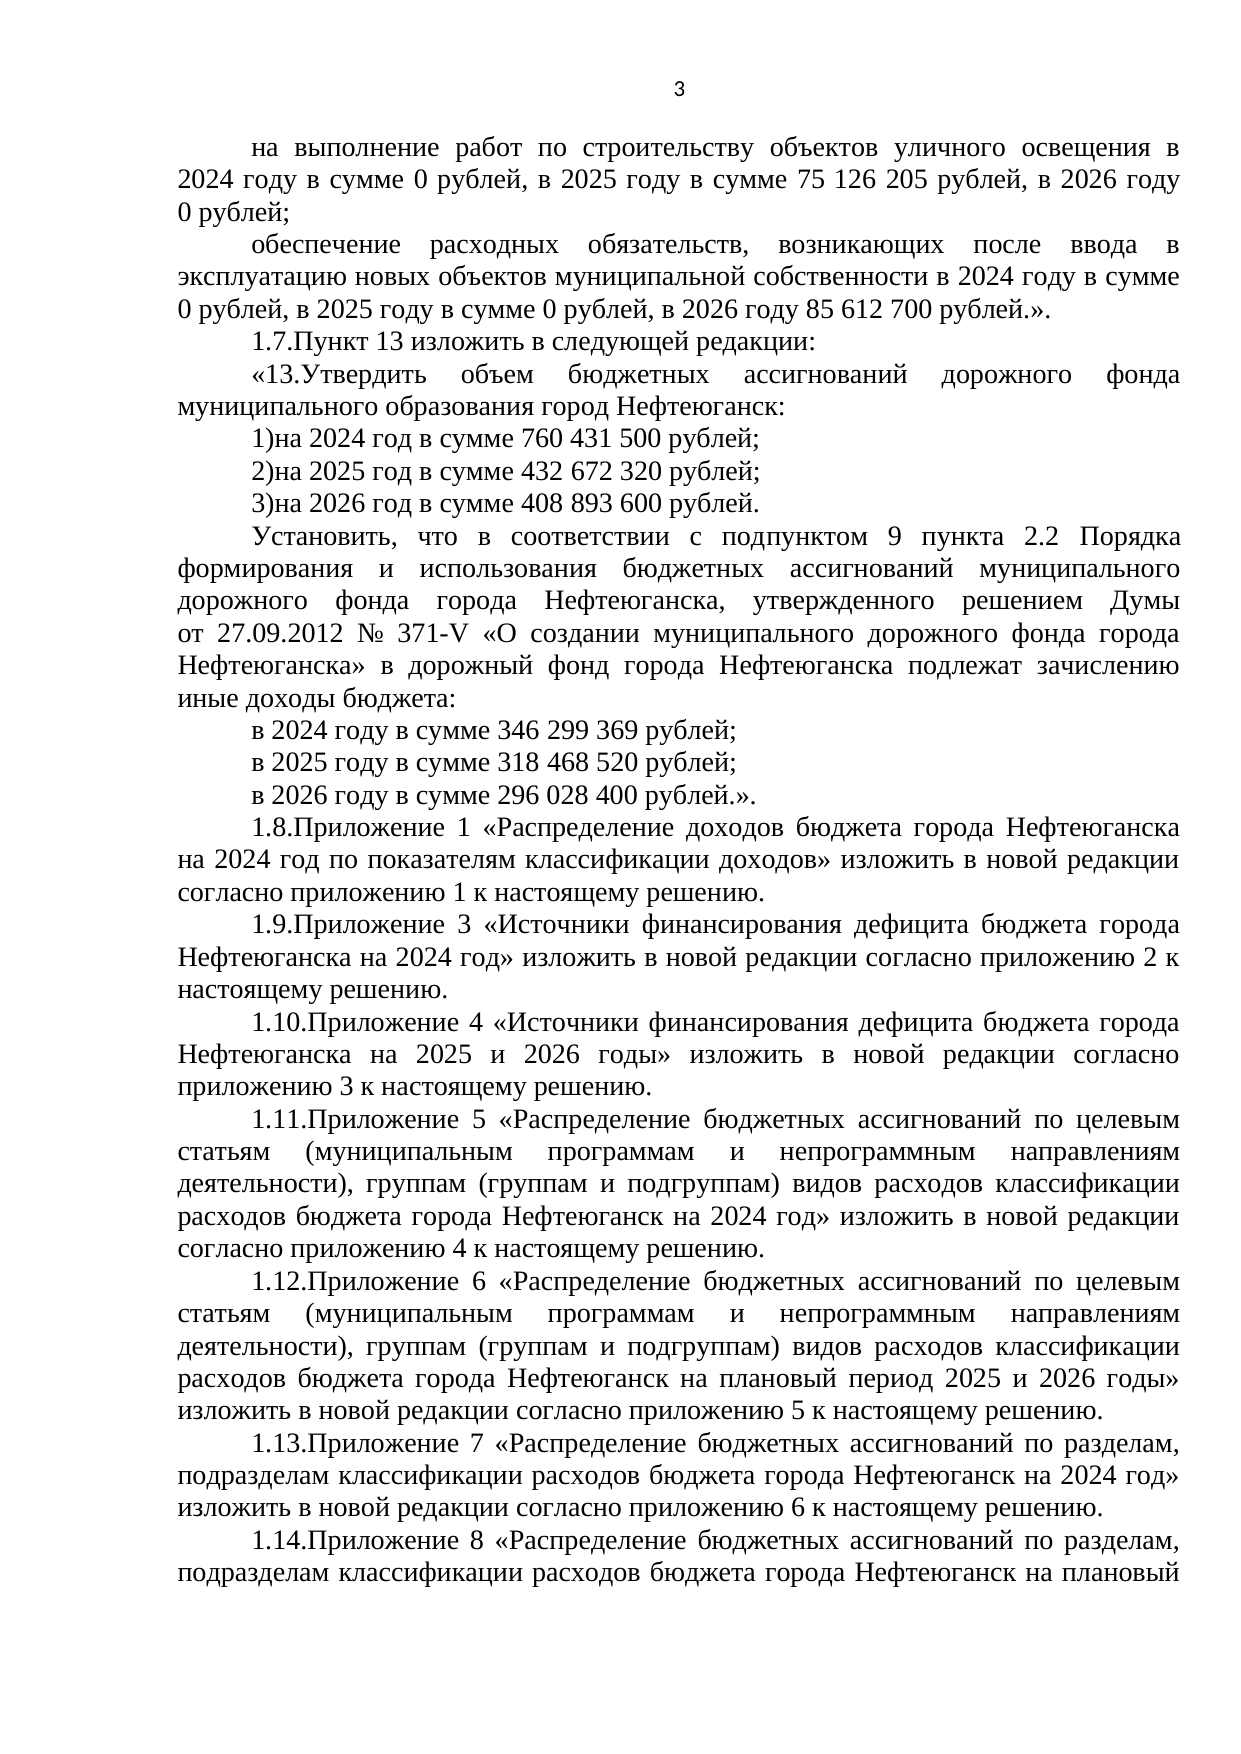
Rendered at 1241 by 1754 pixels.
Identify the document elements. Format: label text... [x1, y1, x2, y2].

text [177, 1523, 1181, 1588]
text в 2025 году в сумме 318 468 520 рублей; [177, 745, 1181, 778]
text Установить, что в соответствии с подпунктом 9 пункта 2.2 Порядка формирования и использования бюджетных ассигнований муниципального дорожного фонда города Нефтеюганска, утвержденного решением Думы от 27.09.2012 № 371-V «О создании муниципального дорожного фонда города Нефтеюганска» в дорожный фонд города Нефтеюганска подлежат зачислению иные доходы бюджета: [177, 519, 1181, 713]
text 1.11.Приложение 5 «Распределение бюджетных ассигнований по целевым статьям (муниципальным программам и непрограммным направлениям деятельности), группам (группам и подгруппам) видов расходов классификации расходов бюджета города Нефтеюганск на 2024 год» изложить в новой редакции согласно приложению 4 к настоящему решению. [177, 1102, 1181, 1264]
text в 2024 году в сумме 346 299 369 рублей; [177, 713, 1181, 745]
text 3)на 2026 год в сумме 408 893 600 рублей. [177, 486, 1181, 519]
text 1.7.Пункт 13 изложить в следующей редакции: [177, 324, 1181, 357]
text «13.Утвердить объем бюджетных ассигнований дорожного фонда муниципального образования город Нефтеюганск: [177, 357, 1181, 421]
text в 2026 году в сумме 296 028 400 рублей.». [177, 778, 1181, 810]
text на выполнение работ по строительству объектов уличного освещения в 2024 году в сумме 0 рублей, в 2025 году в сумме 75 126 205 рублей, в 2026 году 0 рублей; [177, 130, 1181, 227]
text 2)на 2025 год в сумме 432 672 320 рублей; [177, 454, 1181, 486]
text 1.9.Приложение 3 «Источники финансирования дефицита бюджета города Нефтеюганска на 2024 год» изложить в новой редакции согласно приложению 2 к настоящему решению. [177, 907, 1181, 1004]
text 1.13.Приложение 7 «Распределение бюджетных ассигнований по разделам, подразделам классификации расходов бюджета города Нефтеюганск на 2024 год» изложить в новой редакции согласно приложению 6 к настоящему решению. [177, 1426, 1181, 1523]
text обеспечение расходных обязательств, возникающих после ввода в эксплуатацию новых объектов муниципальной собственности в 2024 году в сумме 0 рублей, в 2025 году в сумме 0 рублей, в 2026 году 85 612 700 рублей.». [177, 227, 1181, 324]
text 1.8.Приложение 1 «Распределение доходов бюджета города Нефтеюганска на 2024 год по показателям классификации доходов» изложить в новой редакции согласно приложению 1 к настоящему решению. [177, 810, 1181, 907]
text 1)на 2024 год в сумме 760 431 500 рублей; [177, 421, 1181, 454]
text 1.10.Приложение 4 «Источники финансирования дефицита бюджета города Нефтеюганска на 2025 и 2026 годы» изложить в новой редакции согласно приложению 3 к настоящему решению. [177, 1004, 1181, 1102]
text 1.12.Приложение 6 «Распределение бюджетных ассигнований по целевым статьям (муниципальным программам и непрограммным направлениям деятельности), группам (группам и подгруппам) видов расходов классификации расходов бюджета города Нефтеюганск на плановый период 2025 и 2026 годы» изложить в новой редакции согласно приложению 5 к настоящему решению. [177, 1264, 1181, 1426]
